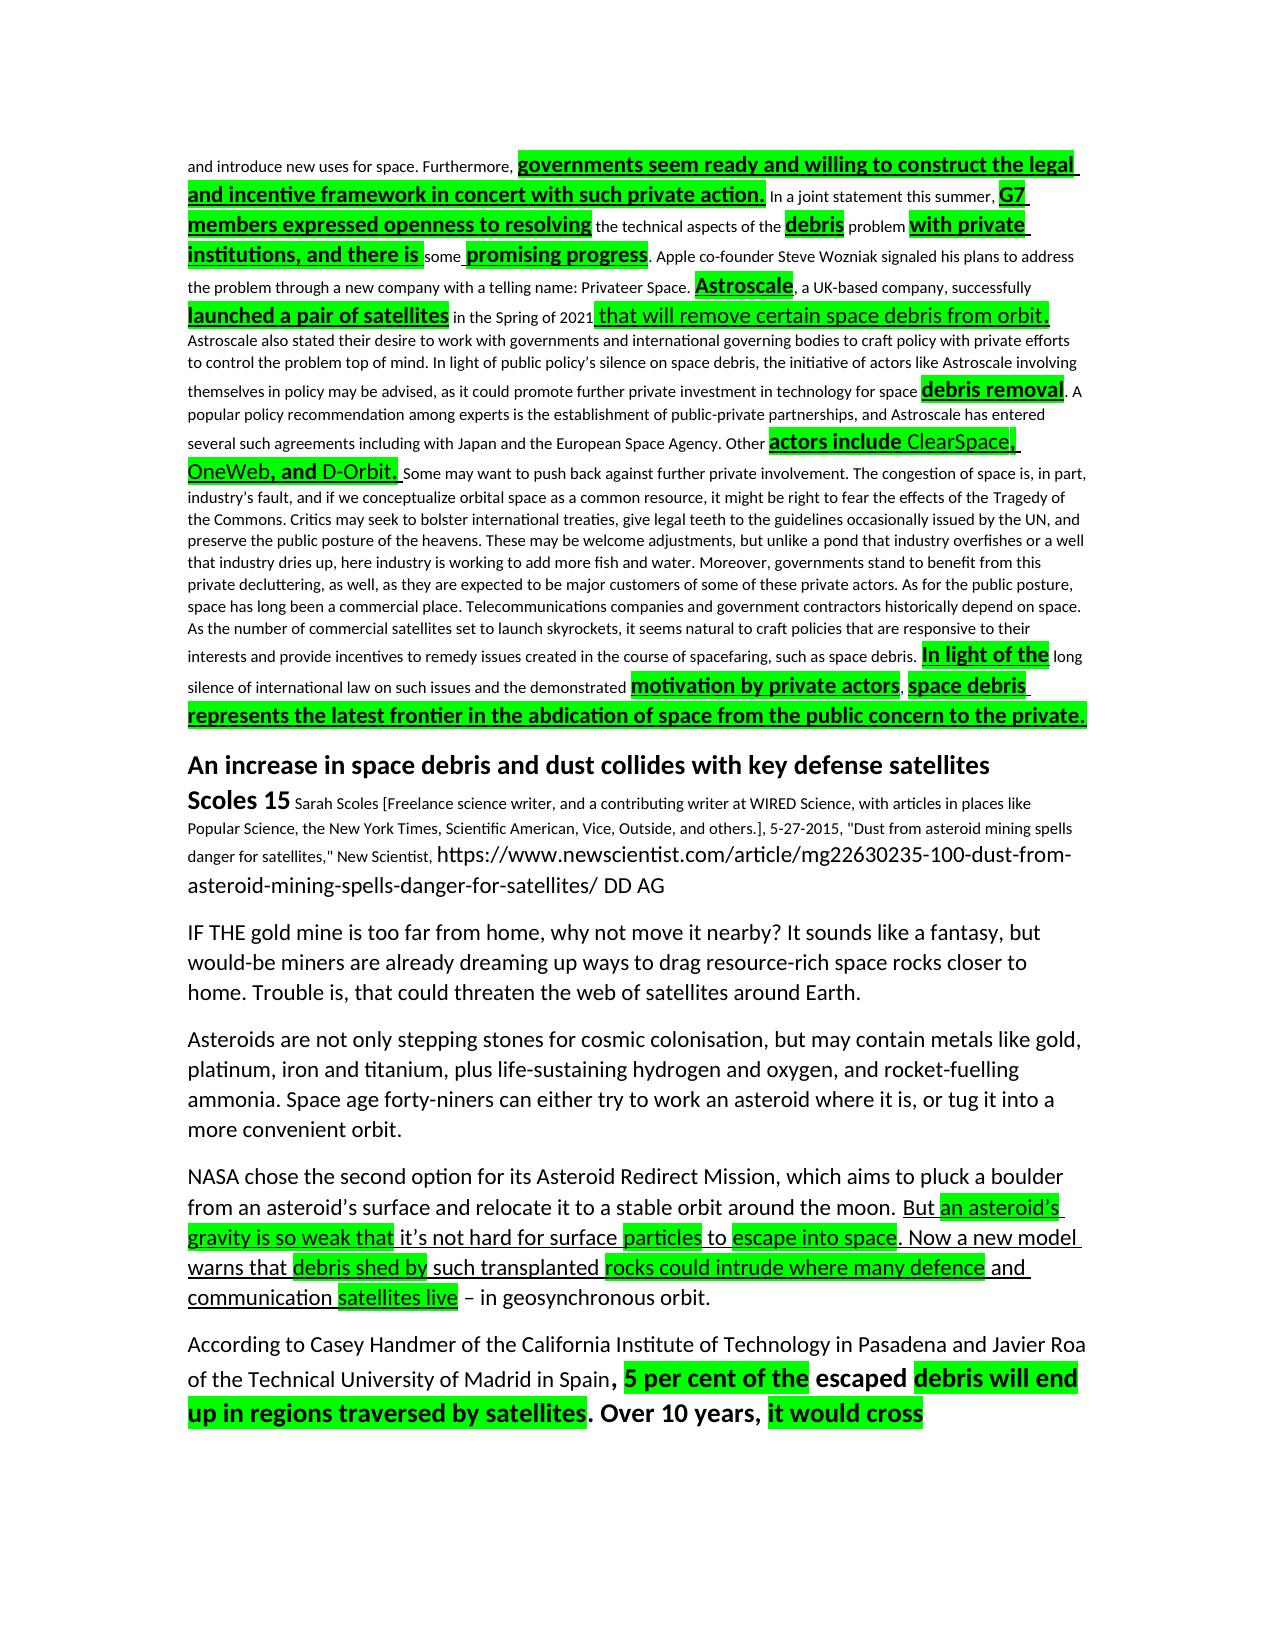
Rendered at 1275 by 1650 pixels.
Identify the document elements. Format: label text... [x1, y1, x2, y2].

text NASA chose the second option for its Asteroid Redirect Mission, which aims to pluck a boulder from an asteroid’s surface and relocate it to a stable orbit around the moon. But an asteroid’s gravity is so weak that it’s not hard for surface particles to escape into space. Now a new model warns that debris shed by such transplanted rocks could intrude where many defence and communication satellites live – in geosynchronous orbit. [187, 1162, 1087, 1311]
text IF THE gold mine is too far from home, why not move it nearby? It sounds like a fantasy, but would-be miners are already dreaming up ways to drag resource-rich space rocks closer to home. Trouble is, that could threaten the web of satellites around Earth. [187, 918, 1087, 1006]
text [187, 150, 1087, 725]
text Scoles 15 Sarah Scoles [Freelance science writer, and a contributing writer at WIRED Science, with articles in places like Popular Science, the New York Times, Scientific American, Vice, Outside, and others.], 5-27-2015, "Dust from asteroid mining spells danger for satellites," New Scientist, https://www.newscientist.com/article/mg22630235-100-dust-from-asteroid-mining-spells-danger-for-satellites/ DD AG [187, 783, 1087, 899]
subtitle An increase in space debris and dust collides with key defense satellites [187, 748, 1087, 781]
text Asteroids are not only stepping stones for cosmic colonisation, but may contain metals like gold, platinum, iron and titanium, plus life-sustaining hydrogen and oxygen, and rocket-fuelling ammonia. Space age forty-niners can either try to work an asteroid where it is, or tug it into a more convenient orbit. [187, 1025, 1087, 1144]
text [187, 1330, 1087, 1429]
